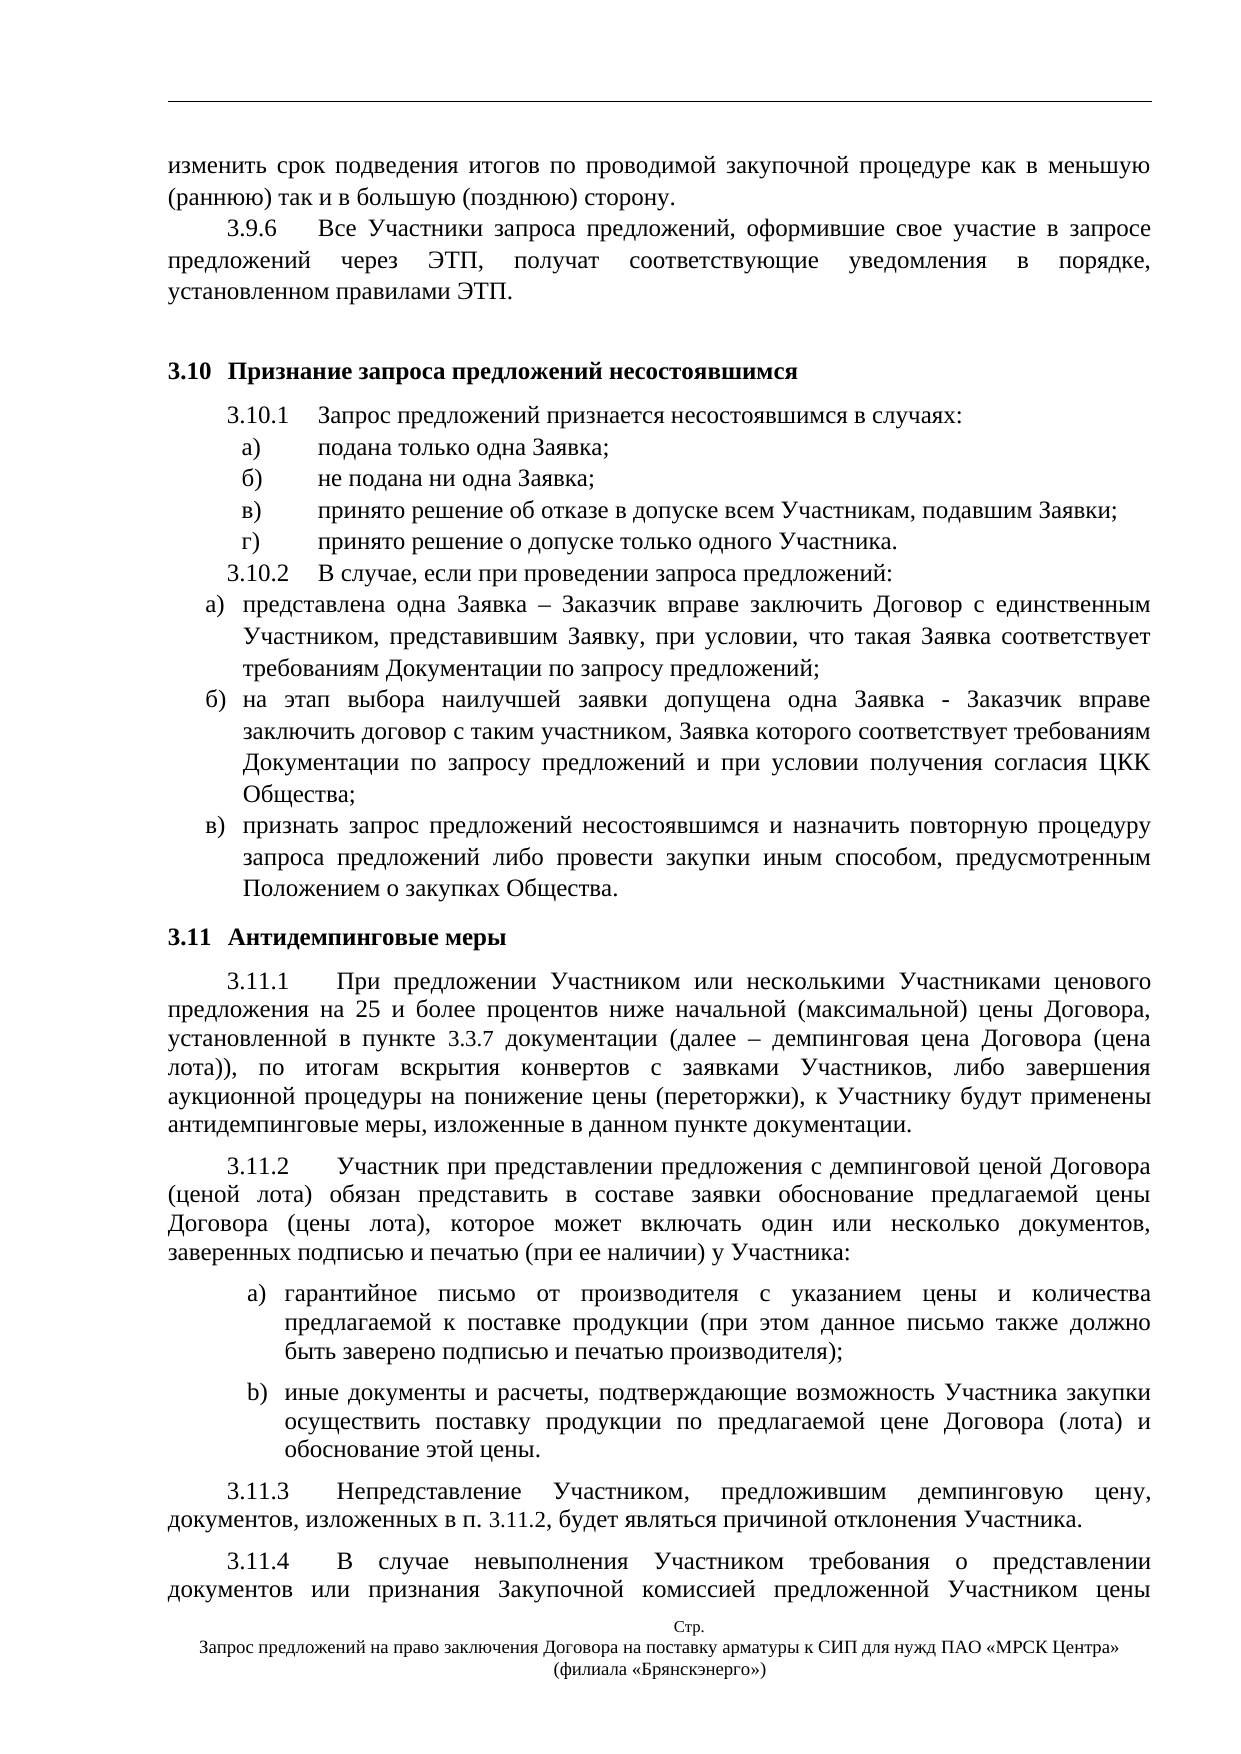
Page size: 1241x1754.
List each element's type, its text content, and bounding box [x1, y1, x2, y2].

list подана только одна Заявка; [168, 432, 1152, 460]
list принято решение о допуске только одного Участника. [168, 526, 1152, 555]
list признать запрос предложений несостоявшимся и назначить повторную процедуру запроса предложений либо провести закупки иным способом, предусмотренным Положением о закупках Общества. [205, 810, 1152, 902]
list иные документы и расчеты, подтверждающие возможность Участника закупки осуществить поставку продукции по предлагаемой цене Договора (лота) и обоснование этой цены. [247, 1377, 1152, 1463]
list В случае, если при проведении запроса предложений: [168, 558, 1152, 587]
subtitle Антидемпинговые меры [168, 922, 1152, 951]
list представлена одна Заявка – Заказчик вправе заключить Договор с единственным Участником, представившим Заявку, при условии, что такая Заявка соответствует требованиям Документации по запросу предложений; [205, 589, 1152, 681]
list на этап выбора наилучшей заявки допущена одна Заявка - Заказчик вправе заключить договор с таким участником, Заявка которого соответствует требованиям Документации по запросу предложений и при условии получения согласия ЦКК Общества; [205, 684, 1152, 808]
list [168, 1546, 1152, 1603]
list Непредставление Участником, предложившим демпинговую цену, документов, изложенных в п. 3.11.2, будет являться причиной отклонения Участника. [168, 1476, 1152, 1533]
subtitle Признание запроса предложений несостоявшимся [168, 356, 1152, 385]
list гарантийное письмо от производителя с указанием цены и количества предлагаемой к поставке продукции (при этом данное письмо также должно быть заверено подписью и печатью производителя); [247, 1278, 1152, 1364]
list Участник при представлении предложения с демпинговой ценой Договора (ценой лота) обязан представить в составе заявки обоснование предлагаемой цены Договора (цены лота), которое может включать один или несколько документов, заверенных подписью и печатью (при ее наличии) у Участника: [168, 1151, 1152, 1266]
list не подана ни одна Заявка; [168, 463, 1152, 492]
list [168, 150, 1152, 210]
list Запрос предложений признается несостоявшимся в случаях: [168, 400, 1152, 429]
list При предложении Участником или несколькими Участниками ценового предложения на 25 и более процентов ниже начальной (максимальной) цены Договора, установленной в пункте 3.3.7 документации (далее – демпинговая цена Договора (цена лота)), по итогам вскрытия конвертов с заявками Участников, либо завершения аукционной процедуры на понижение цены (переторжки), к Участнику будут применены антидемпинговые меры, изложенные в данном пункте документации. [168, 966, 1152, 1138]
list принято решение об отказе в допуске всем Участникам, подавшим Заявки; [168, 495, 1152, 523]
list Все Участники запроса предложений, оформившие свое участие в запросе предложений через ЭТП, получат соответствующие уведомления в порядке, установленном правилами ЭТП. [168, 213, 1152, 305]
